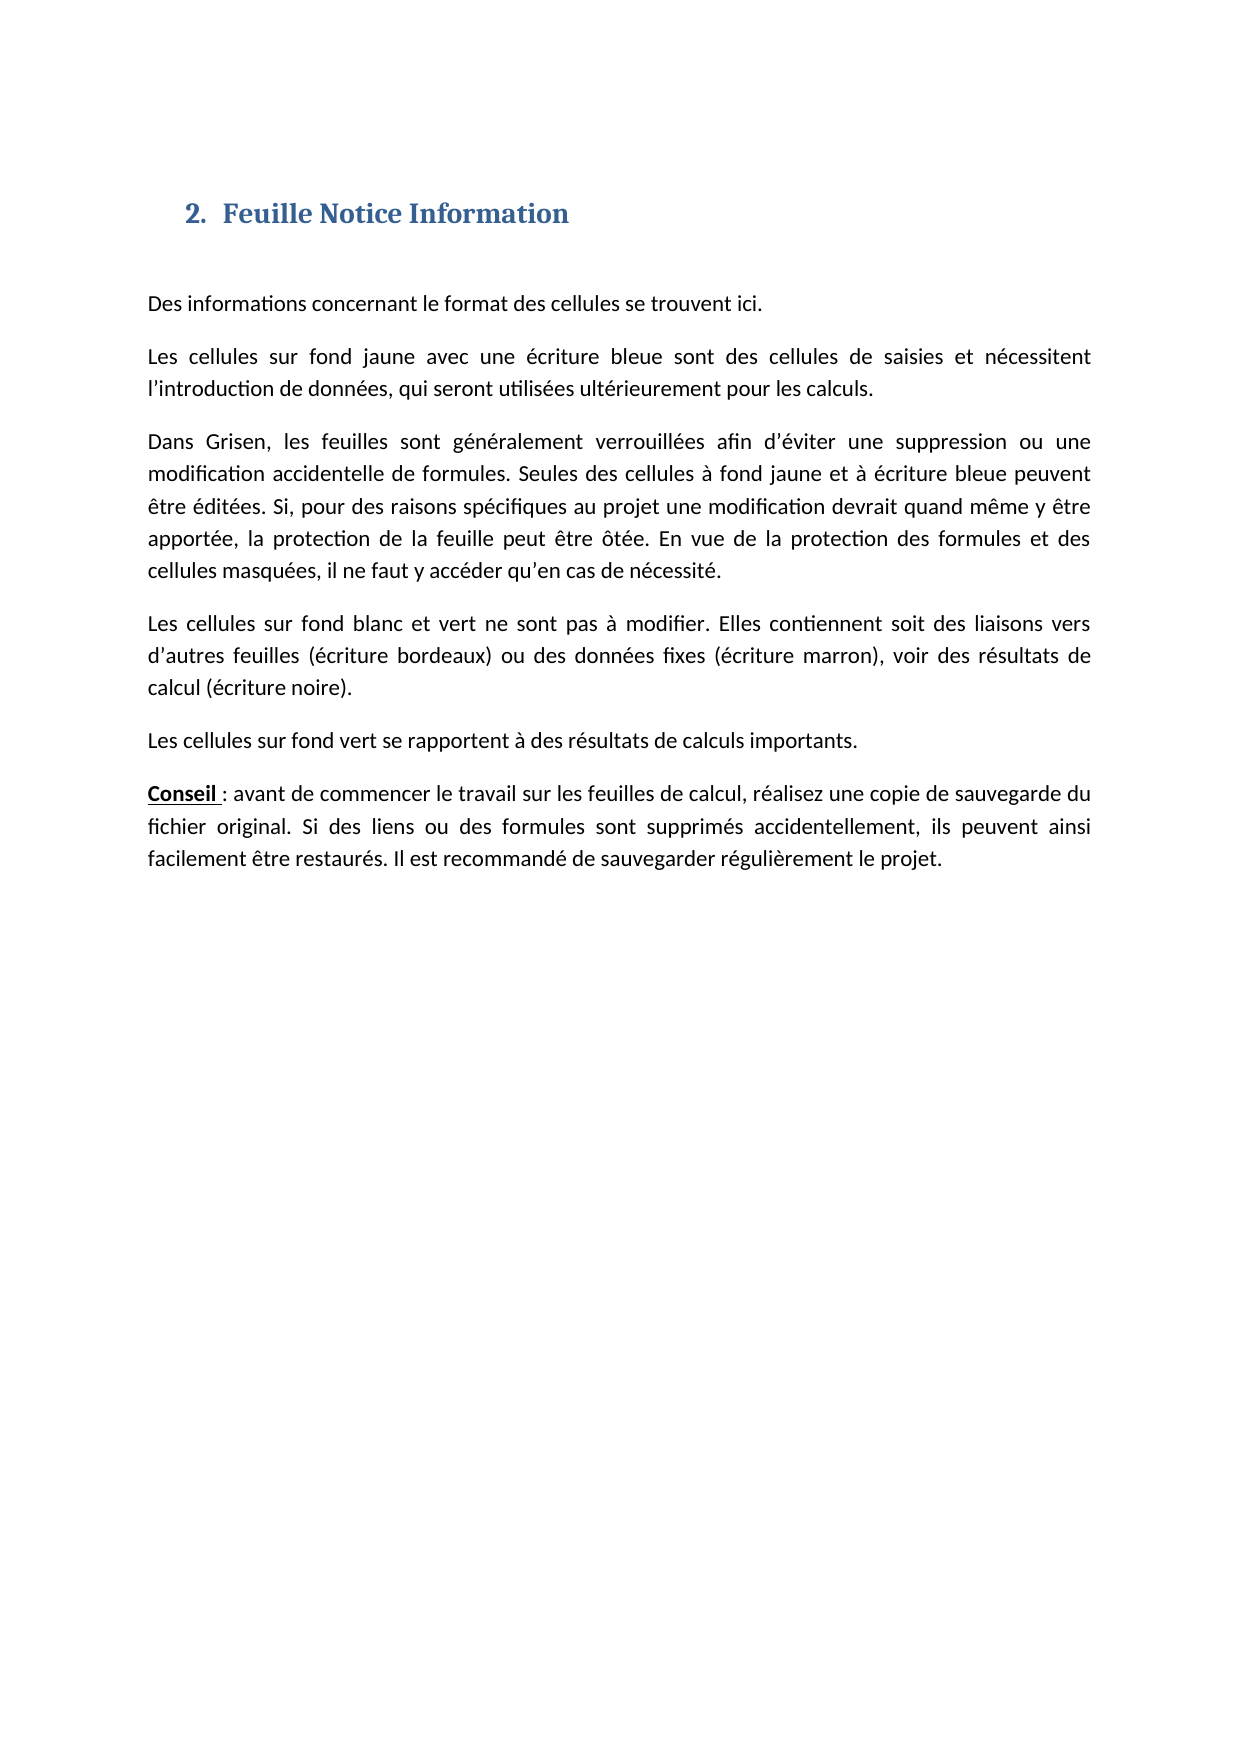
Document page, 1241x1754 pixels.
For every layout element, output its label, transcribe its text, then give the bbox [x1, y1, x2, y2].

text Conseil : avant de commencer le travail sur les feuilles de calcul, réalisez une copie de sauvegarde du fichier original. Si des liens ou des formules sont supprimés accidentellement, ils peuvent ainsi facilement être restaurés. Il est recommandé de sauvegarder régulièrement le projet. [148, 779, 1093, 872]
subtitle Feuille Notice Information [185, 198, 1093, 231]
text Les cellules sur fond blanc et vert ne sont pas à modifier. Elles contiennent soit des liaisons vers d’autres feuilles (écriture bordeaux) ou des données fixes (écriture marron), voir des résultats de calcul (écriture noire). [148, 609, 1093, 702]
text Les cellules sur fond vert se rapportent à des résultats de calculs importants. [148, 727, 1093, 754]
text Les cellules sur fond jaune avec une écriture bleue sont des cellules de saisies et nécessitent l’introduction de données, qui seront utilisées ultérieurement pour les calculs. [148, 342, 1093, 402]
text Dans Grisen, les feuilles sont généralement verrouillées afin d’éviter une suppression ou une modification accidentelle de formules. Seules des cellules à fond jaune et à écriture bleue peuvent être éditées. Si, pour des raisons spécifiques au projet une modification devrait quand même y être apportée, la protection de la feuille peut être ôtée. En vue de la protection des formules et des cellules masquées, il ne faut y accéder qu’en cas de nécessité. [148, 427, 1093, 584]
text Des informations concernant le format des cellules se trouvent ici. [148, 289, 1093, 317]
